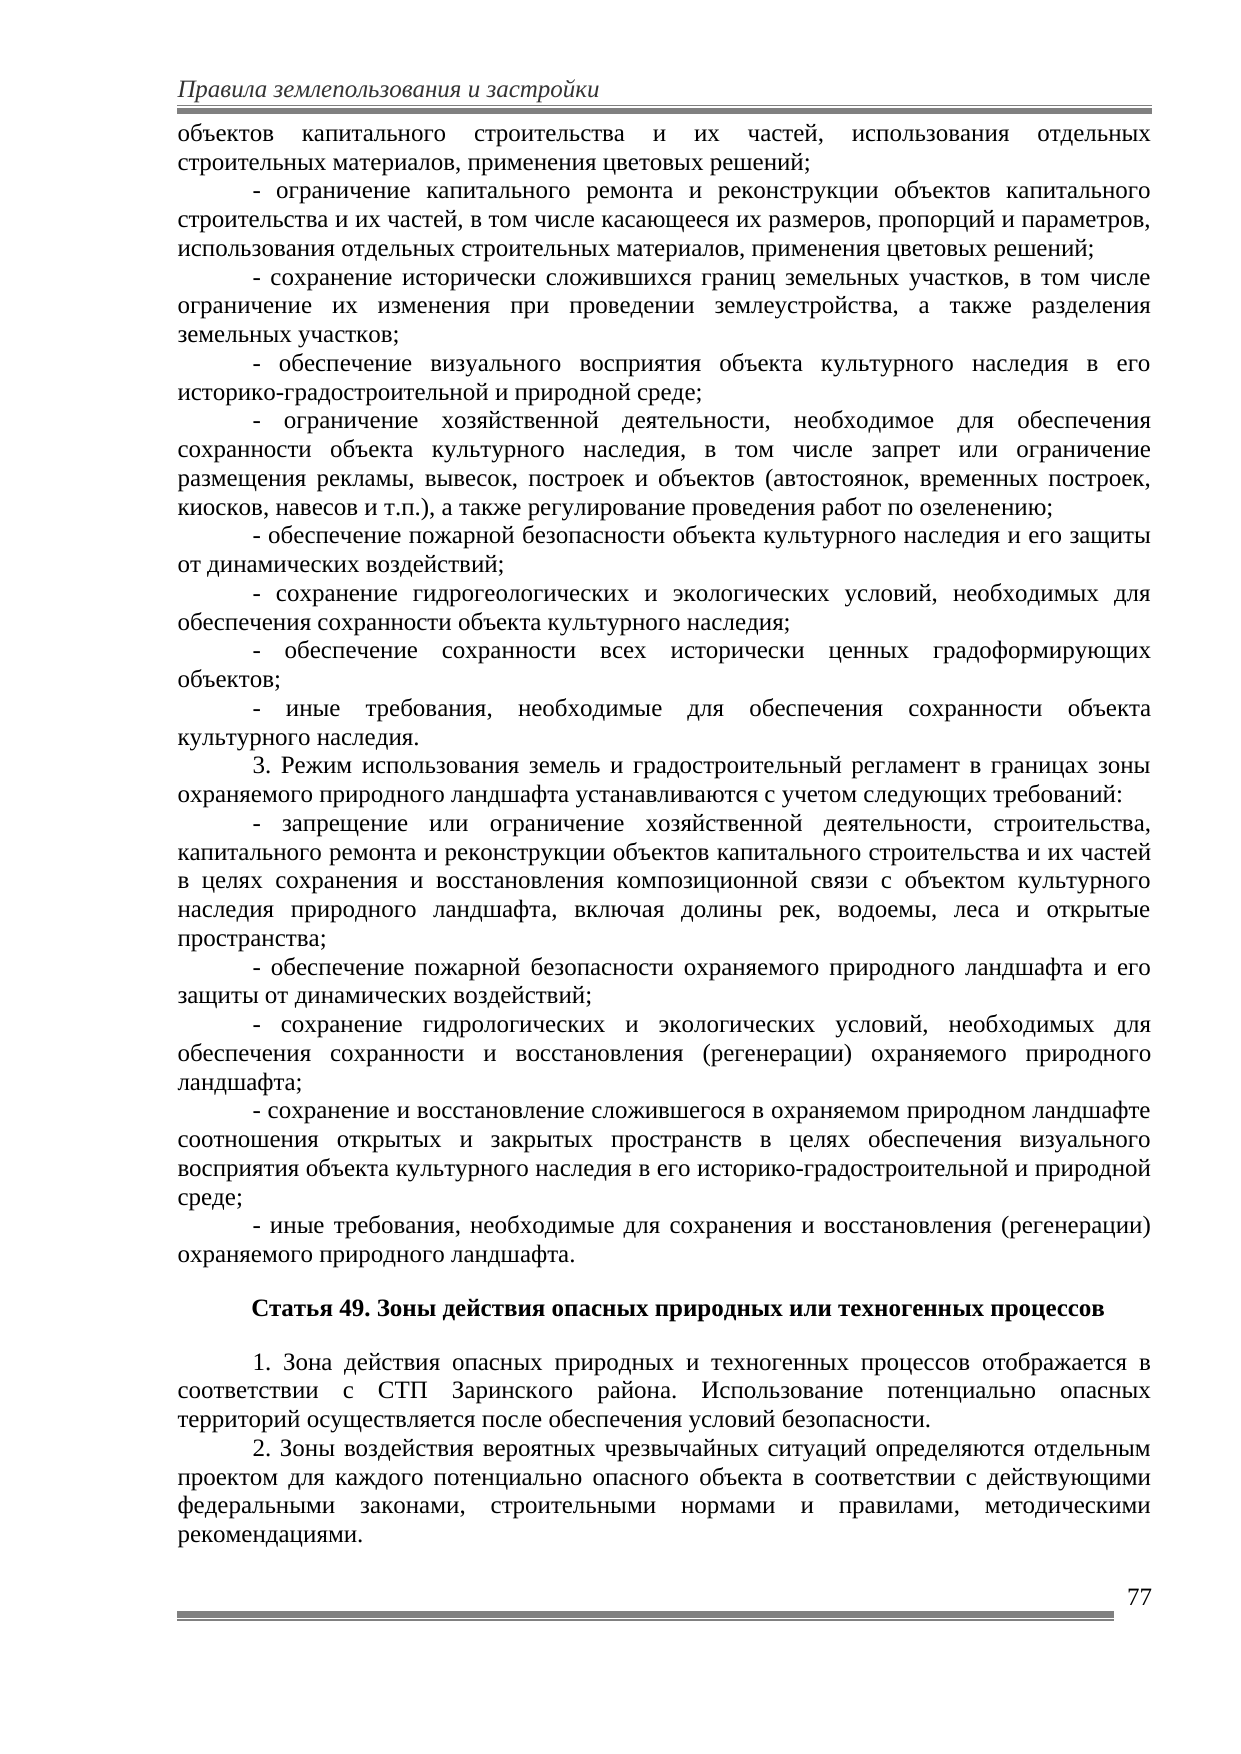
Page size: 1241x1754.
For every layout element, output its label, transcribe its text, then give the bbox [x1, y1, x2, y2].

text - сохранение и восстановление сложившегося в охраняемом природном ландшафте соотношения открытых и закрытых пространств в целях обеспечения визуального восприятия объекта культурного наследия в его историко-градостроительной и природной среде; [177, 1096, 1152, 1211]
text - сохранение гидрогеологических и экологических условий, необходимых для обеспечения сохранности объекта культурного наследия; [177, 578, 1152, 636]
text - обеспечение сохранности всех исторически ценных градоформирующих объектов; [177, 636, 1152, 693]
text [177, 118, 1152, 176]
text - иные требования, необходимые для сохранения и восстановления (регенерации) охраняемого природного ландшафта. [177, 1211, 1152, 1268]
text - сохранение исторически сложившихся границ земельных участков, в том числе ограничение их изменения при проведении землеустройства, а также разделения земельных участков; [177, 262, 1152, 348]
text 2. Зоны воздействия вероятных чрезвычайных ситуаций определяются отдельным проектом для каждого потенциально опасного объекта в соответствии с действующими федеральными законами, строительными нормами и правилами, методическими рекомендациями. [177, 1433, 1152, 1548]
text 3. Режим использования земель и градостроительный регламент в границах зоны охраняемого природного ландшафта устанавливаются с учетом следующих требований: [177, 751, 1152, 808]
text - иные требования, необходимые для обеспечения сохранности объекта культурного наследия. [177, 693, 1152, 751]
text - обеспечение визуального восприятия объекта культурного наследия в его историко-градостроительной и природной среде; [177, 348, 1152, 406]
text - ограничение капитального ремонта и реконструкции объектов капитального строительства и их частей, в том числе касающееся их размеров, пропорций и параметров, использования отдельных строительных материалов, применения цветовых решений; [177, 176, 1152, 262]
text - запрещение или ограничение хозяйственной деятельности, строительства, капитального ремонта и реконструкции объектов капитального строительства и их частей в целях сохранения и восстановления композиционной связи с объектом культурного наследия природного ландшафта, включая долины рек, водоемы, леса и открытые пространства; [177, 808, 1152, 952]
text - обеспечение пожарной безопасности объекта культурного наследия и его защиты от динамических воздействий; [177, 521, 1152, 578]
text - сохранение гидрологических и экологических условий, необходимых для обеспечения сохранности и восстановления (регенерации) охраняемого природного ландшафта; [177, 1009, 1152, 1096]
text 1. Зона действия опасных природных и техногенных процессов отображается в соответствии с СТП Заринского района. Использование потенциально опасных территорий осуществляется после обеспечения условий безопасности. [177, 1347, 1152, 1433]
text Статья 49. Зоны действия опасных природных или техногенных процессов [177, 1293, 1152, 1322]
text - обеспечение пожарной безопасности охраняемого природного ландшафта и его защиты от динамических воздействий; [177, 952, 1152, 1009]
text - ограничение хозяйственной деятельности, необходимое для обеспечения сохранности объекта культурного наследия, в том числе запрет или ограничение размещения рекламы, вывесок, построек и объектов (автостоянок, временных построек, киосков, навесов и т.п.), а также регулирование проведения работ по озеленению; [177, 406, 1152, 521]
